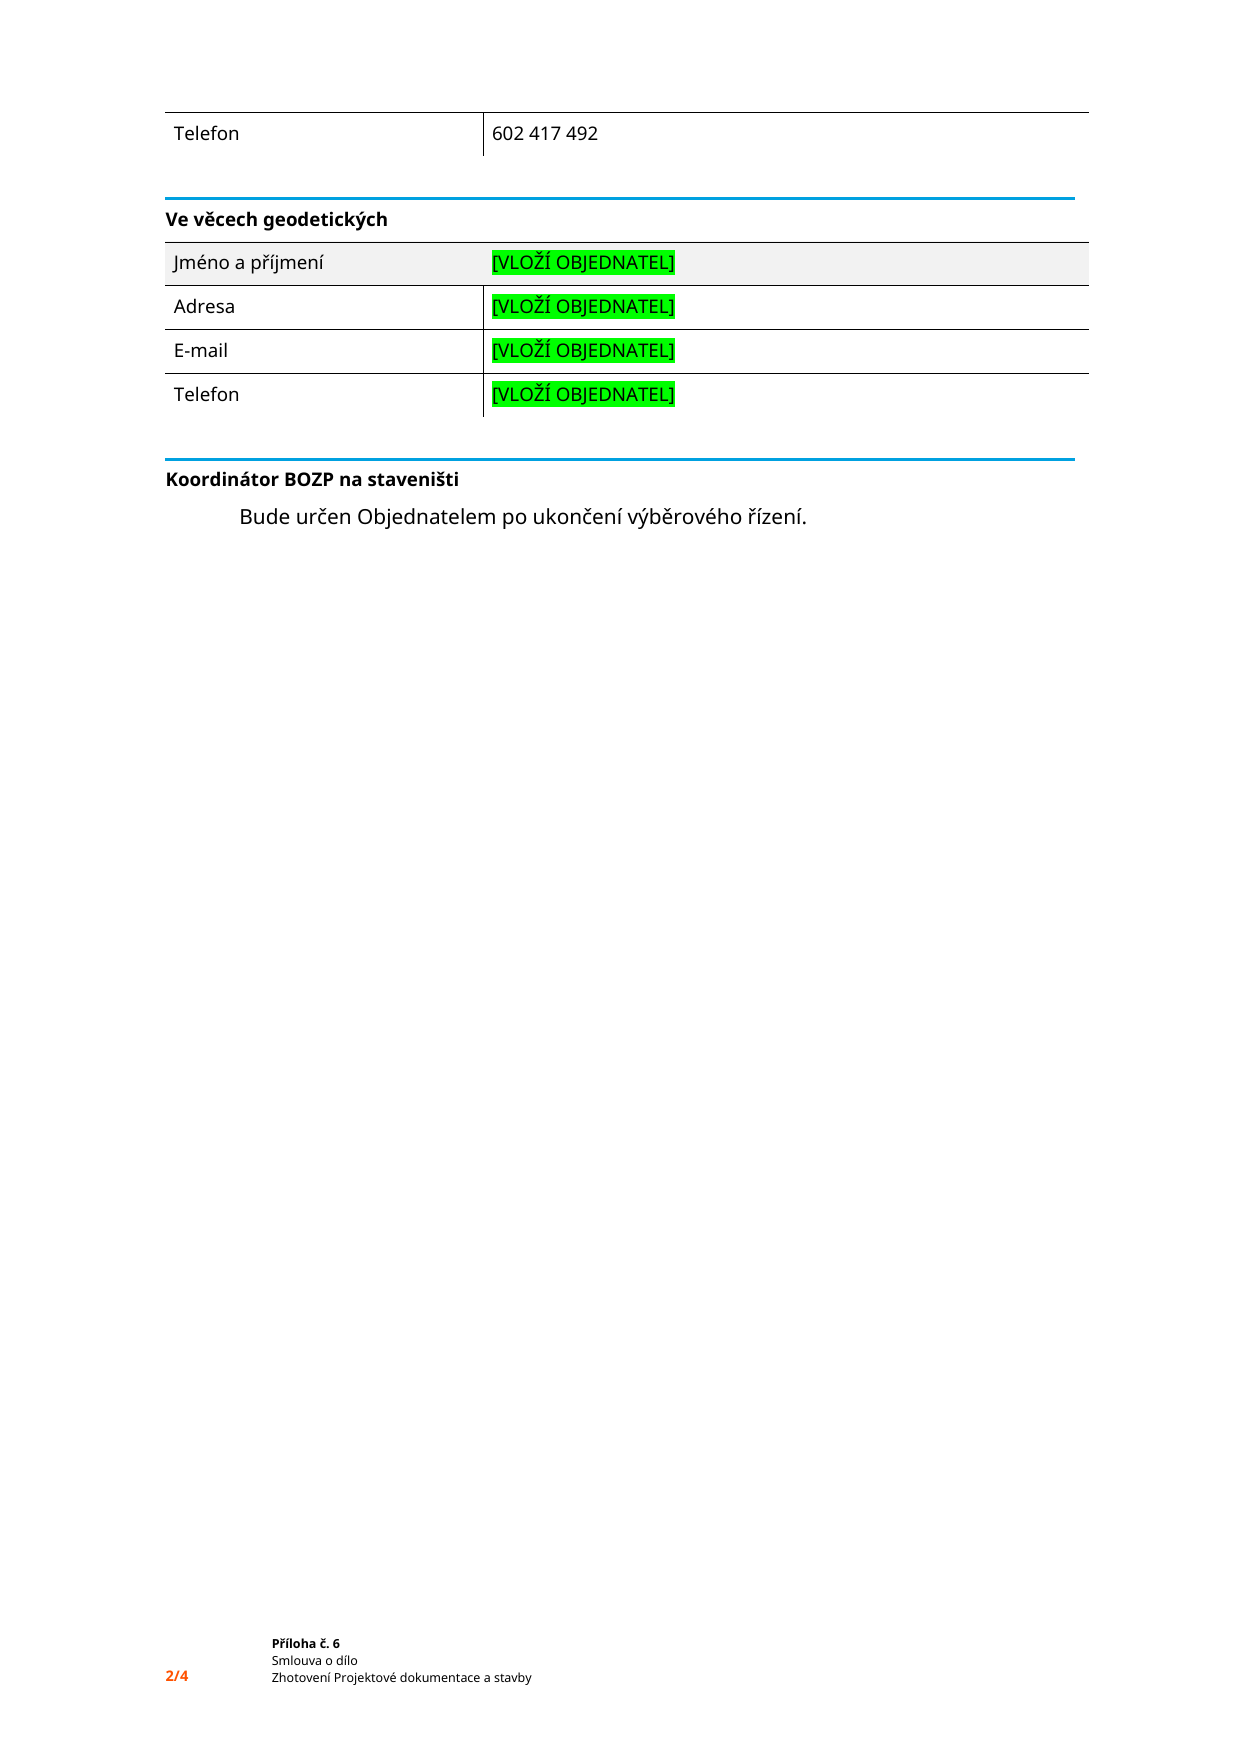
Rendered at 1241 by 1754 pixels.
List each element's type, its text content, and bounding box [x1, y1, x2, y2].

table_cell [VLOŽÍ OBJEDNATEL] [484, 286, 1089, 329]
table_cell 602 417 492 [484, 113, 1089, 156]
table_cell Adresa [165, 286, 483, 329]
text Ve věcech geodetických [165, 200, 1075, 231]
table_cell Telefon [165, 374, 483, 417]
table_cell [VLOŽÍ OBJEDNATEL] [484, 374, 1089, 417]
table_cell E-mail [165, 330, 483, 373]
text Koordinátor BOZP na staveništi [165, 461, 1075, 492]
table_cell [VLOŽÍ OBJEDNATEL] [484, 330, 1089, 373]
text Bude určen Objednatelem po ukončení výběrového řízení. [239, 502, 1075, 531]
table_cell Telefon [165, 113, 483, 156]
table_header Jméno a příjmení [165, 243, 484, 285]
table_header [VLOŽÍ OBJEDNATEL] [484, 243, 1089, 285]
